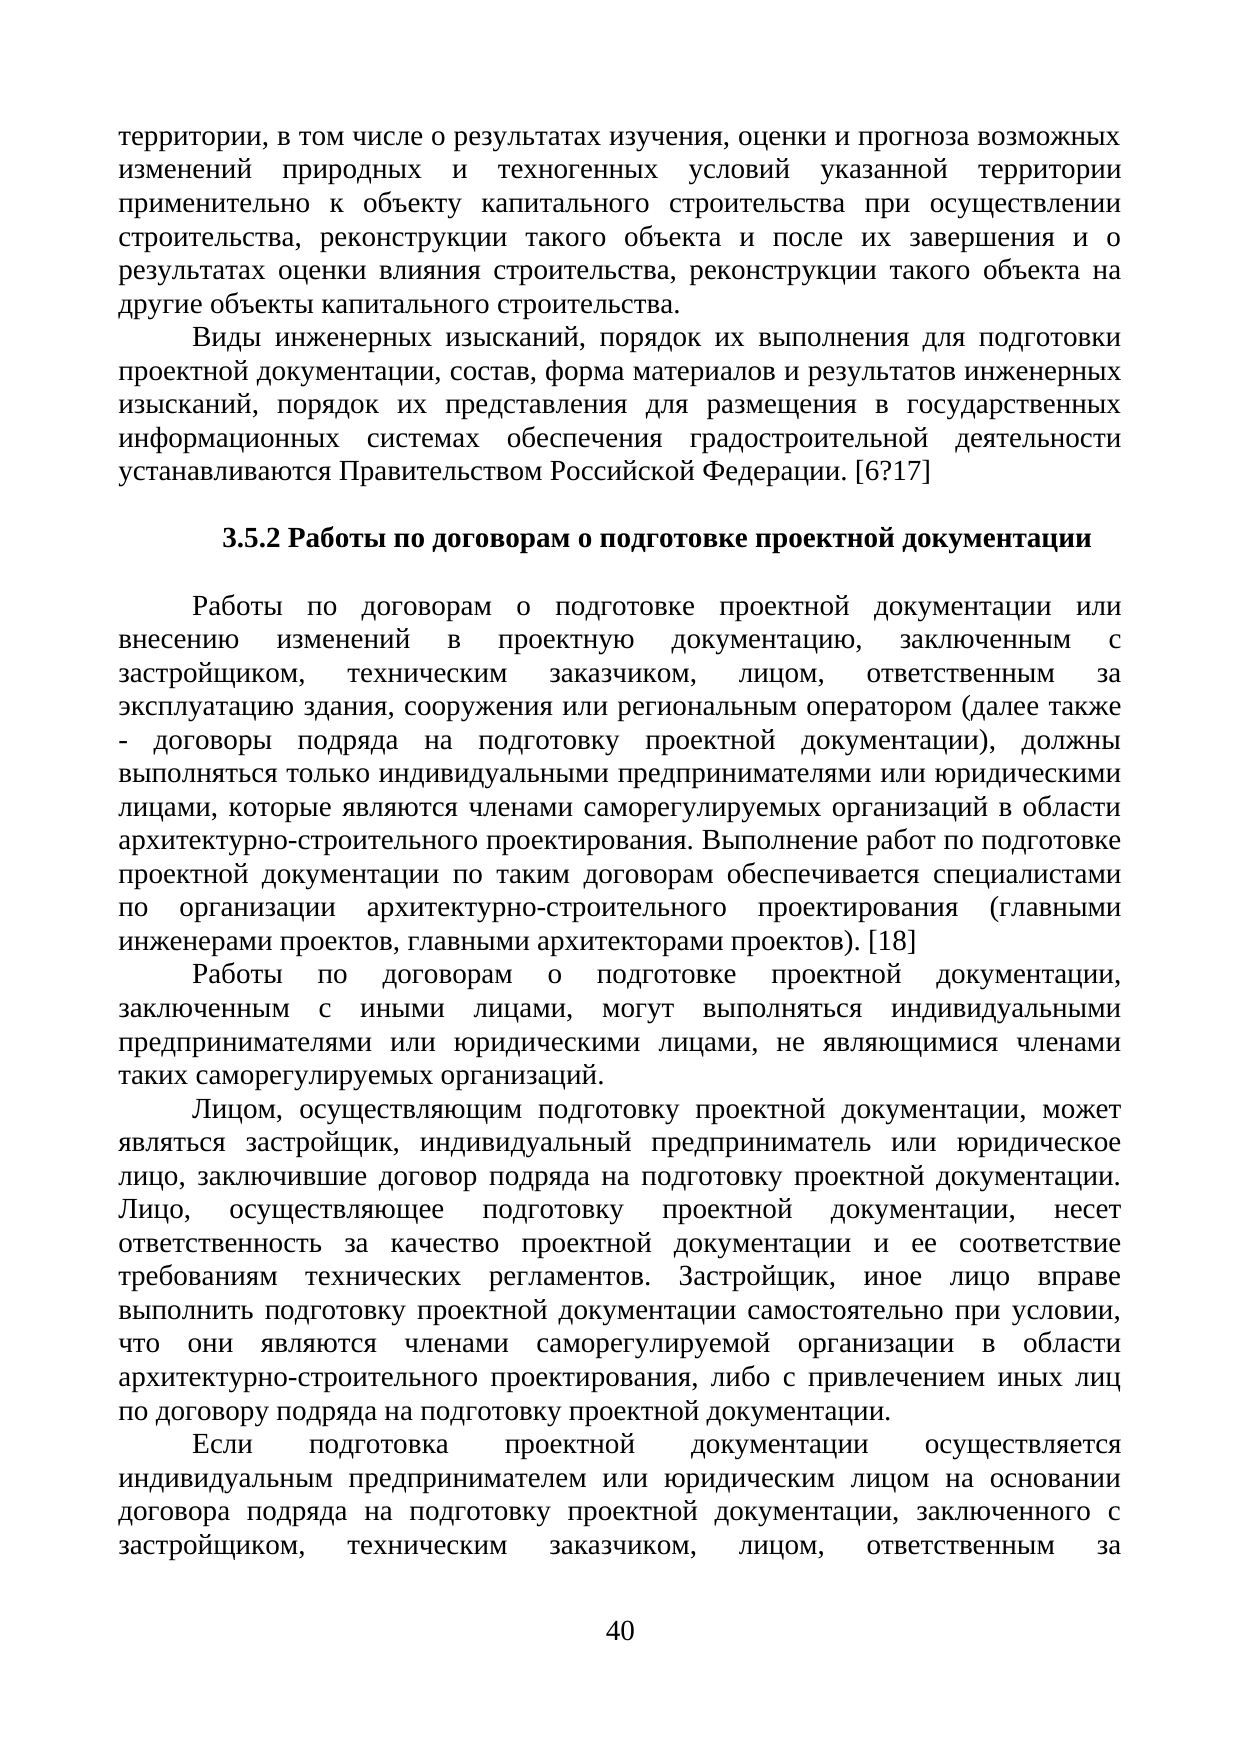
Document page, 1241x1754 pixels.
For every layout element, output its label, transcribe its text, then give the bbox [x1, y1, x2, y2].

text Работы по договорам о подготовке проектной документации, заключенным с иными лицами, могут выполняться индивидуальными предпринимателями или юридическими лицами, не являющимися членами таких саморегулируемых организаций. [118, 957, 1122, 1091]
text 3.5.2 Работы по договорам о подготовке проектной документации [118, 521, 1122, 554]
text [118, 1426, 1122, 1560]
text Работы по договорам о подготовке проектной документации или внесению изменений в проектную документацию, заключенным с застройщиком, техническим заказчиком, лицом, ответственным за эксплуатацию здания, сооружения или региональным оператором (далее также - договоры подряда на подготовку проектной документации), должны выполняться только индивидуальными предпринимателями или юридическими лицами, которые являются членами саморегулируемых организаций в области архитектурно-строительного проектирования. Выполнение работ по подготовке проектной документации по таким договорам обеспечивается специалистами по организации архитектурно-строительного проектирования (главными инженерами проектов, главными архитекторами проектов). [18] [118, 588, 1122, 957]
text Лицом, осуществляющим подготовку проектной документации, может являться застройщик, индивидуальный предприниматель или юридическое лицо, заключившие договор подряда на подготовку проектной документации. Лицо, осуществляющее подготовку проектной документации, несет ответственность за качество проектной документации и ее соответствие требованиям технических регламентов. Застройщик, иное лицо вправе выполнить подготовку проектной документации самостоятельно при условии, что они являются членами саморегулируемой организации в области архитектурно-строительного проектирования, либо с привлечением иных лиц по договору подряда на подготовку проектной документации. [118, 1091, 1122, 1426]
text Виды инженерных изысканий, порядок их выполнения для подготовки проектной документации, состав, форма материалов и результатов инженерных изысканий, порядок их представления для размещения в государственных информационных системах обеспечения градостроительной деятельности устанавливаются Правительством Российской Федерации. [6?17] [118, 319, 1122, 487]
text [118, 118, 1122, 319]
